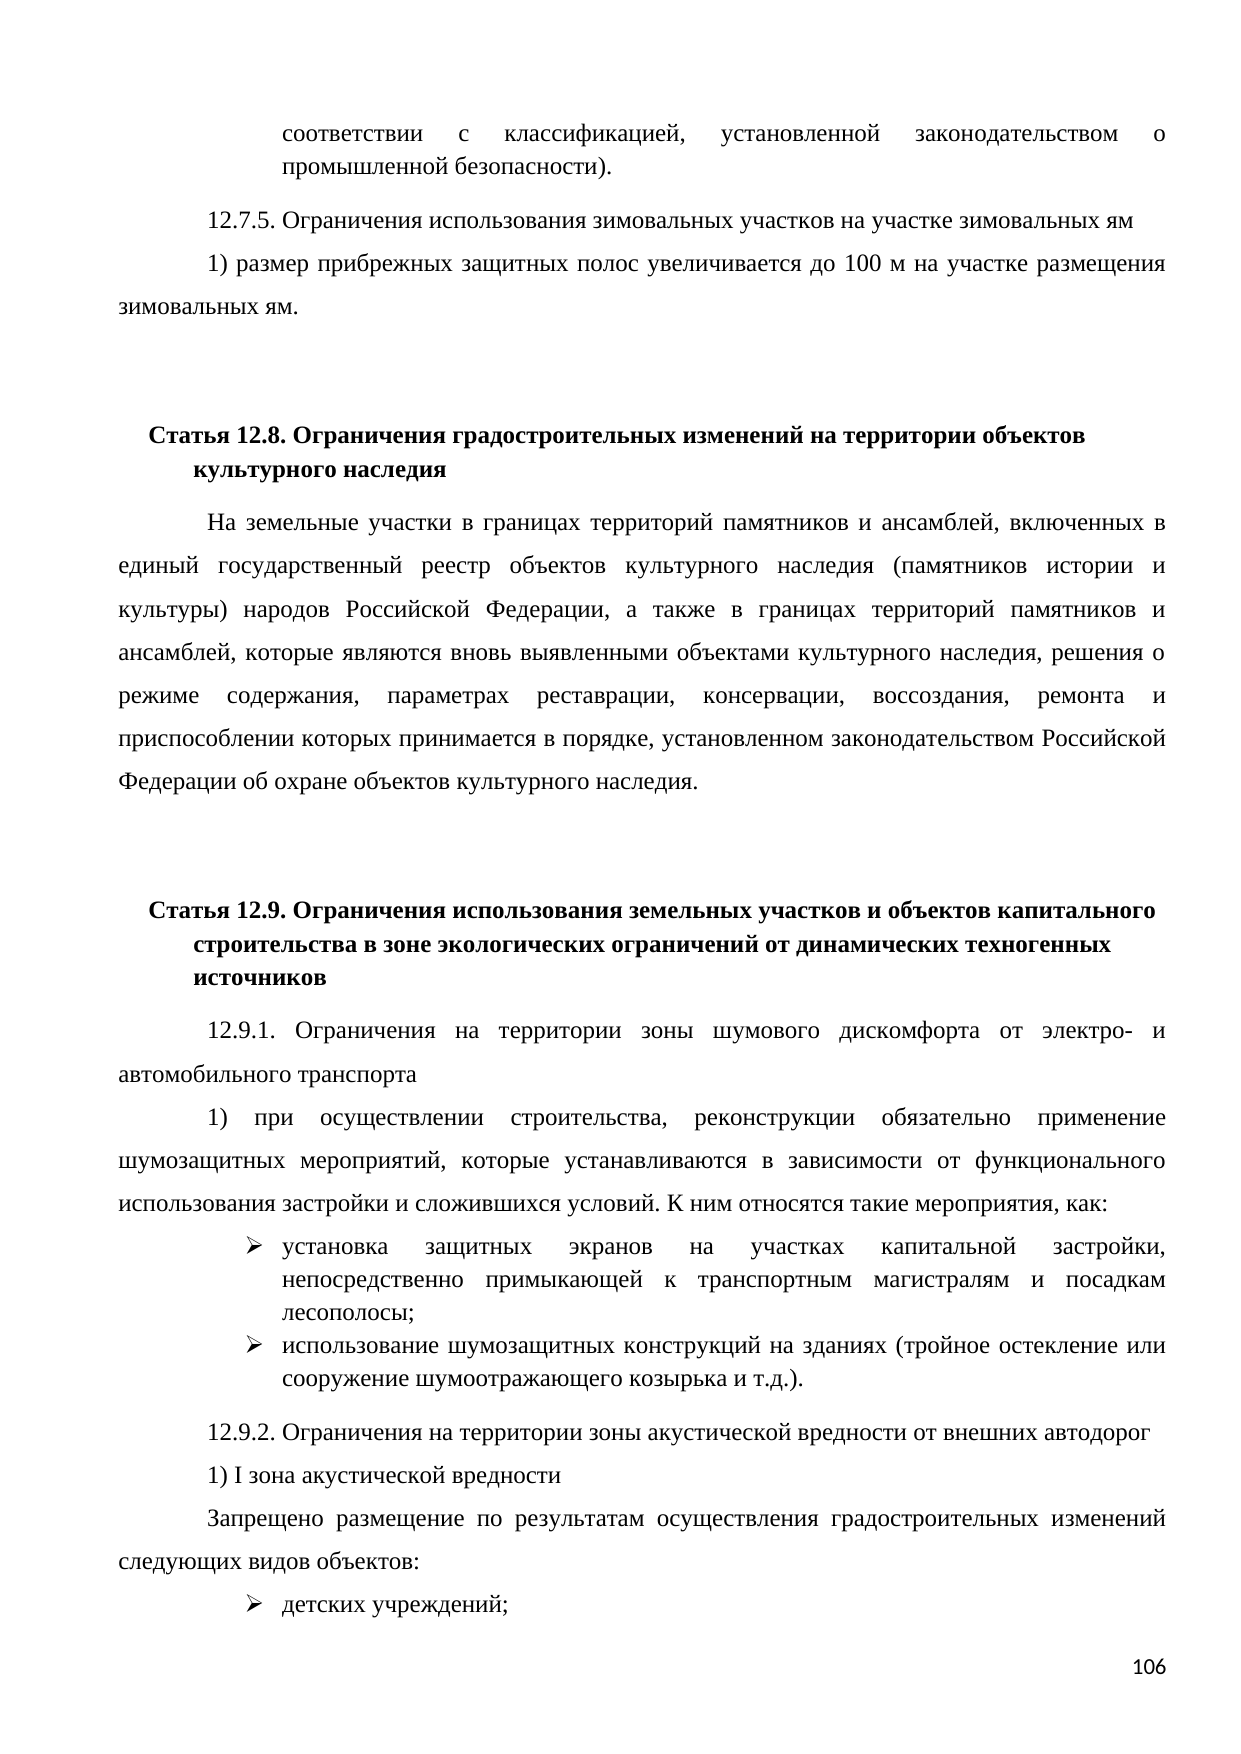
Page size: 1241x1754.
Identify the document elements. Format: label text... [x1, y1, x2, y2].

list Ограничения градостроительных изменений на территории объектов культурного наследия [148, 421, 1167, 482]
list установка защитных экранов на участках капитальной застройки, непосредственно примыкающей к транспортным магистралям и посадкам лесополосы; [244, 1231, 1167, 1326]
list детских учреждений; [244, 1589, 1167, 1618]
text 1) I зона акустической вредности [118, 1460, 1167, 1489]
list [244, 118, 1167, 180]
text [118, 1503, 1167, 1575]
list использование шумозащитных конструкций на зданиях (тройное остекление или сооружение шумоотражающего козырька и т.д.). [244, 1330, 1167, 1392]
text 1) размер прибрежных защитных полос увеличивается до 100 м на участке размещения зимовальных ям. [118, 248, 1167, 320]
text 1) при осуществлении строительства, реконструкции обязательно применение шумозащитных мероприятий, которые устанавливаются в зависимости от функционального использования застройки и сложившихся условий. К ним относятся такие мероприятия, как: [118, 1102, 1167, 1217]
list Ограничения использования земельных участков и объектов капитального строительства в зоне экологических ограничений от динамических техногенных источников [148, 896, 1167, 990]
text 12.9.1. Ограничения на территории зоны шумового дискомфорта от электро- и автомобильного транспорта [118, 1016, 1167, 1087]
text На земельные участки в границах территорий памятников и ансамблей, включенных в единый государственный реестр объектов культурного наследия (памятников истории и культуры) народов Российской Федерации, а также в границах территорий памятников и ансамблей, которые являются вновь выявленными объектами культурного наследия, решения о режиме содержания, параметрах реставрации, консервации, воссоздания, ремонта и приспособлении которых принимается в порядке, установленном законодательством Российской Федерации об охране объектов культурного наследия. [118, 507, 1167, 795]
text 12.9.2. Ограничения на территории зоны акустической вредности от внешних автодорог [118, 1417, 1167, 1446]
text 12.7.5. Ограничения использования зимовальных участков на участке зимовальных ям [118, 205, 1167, 234]
